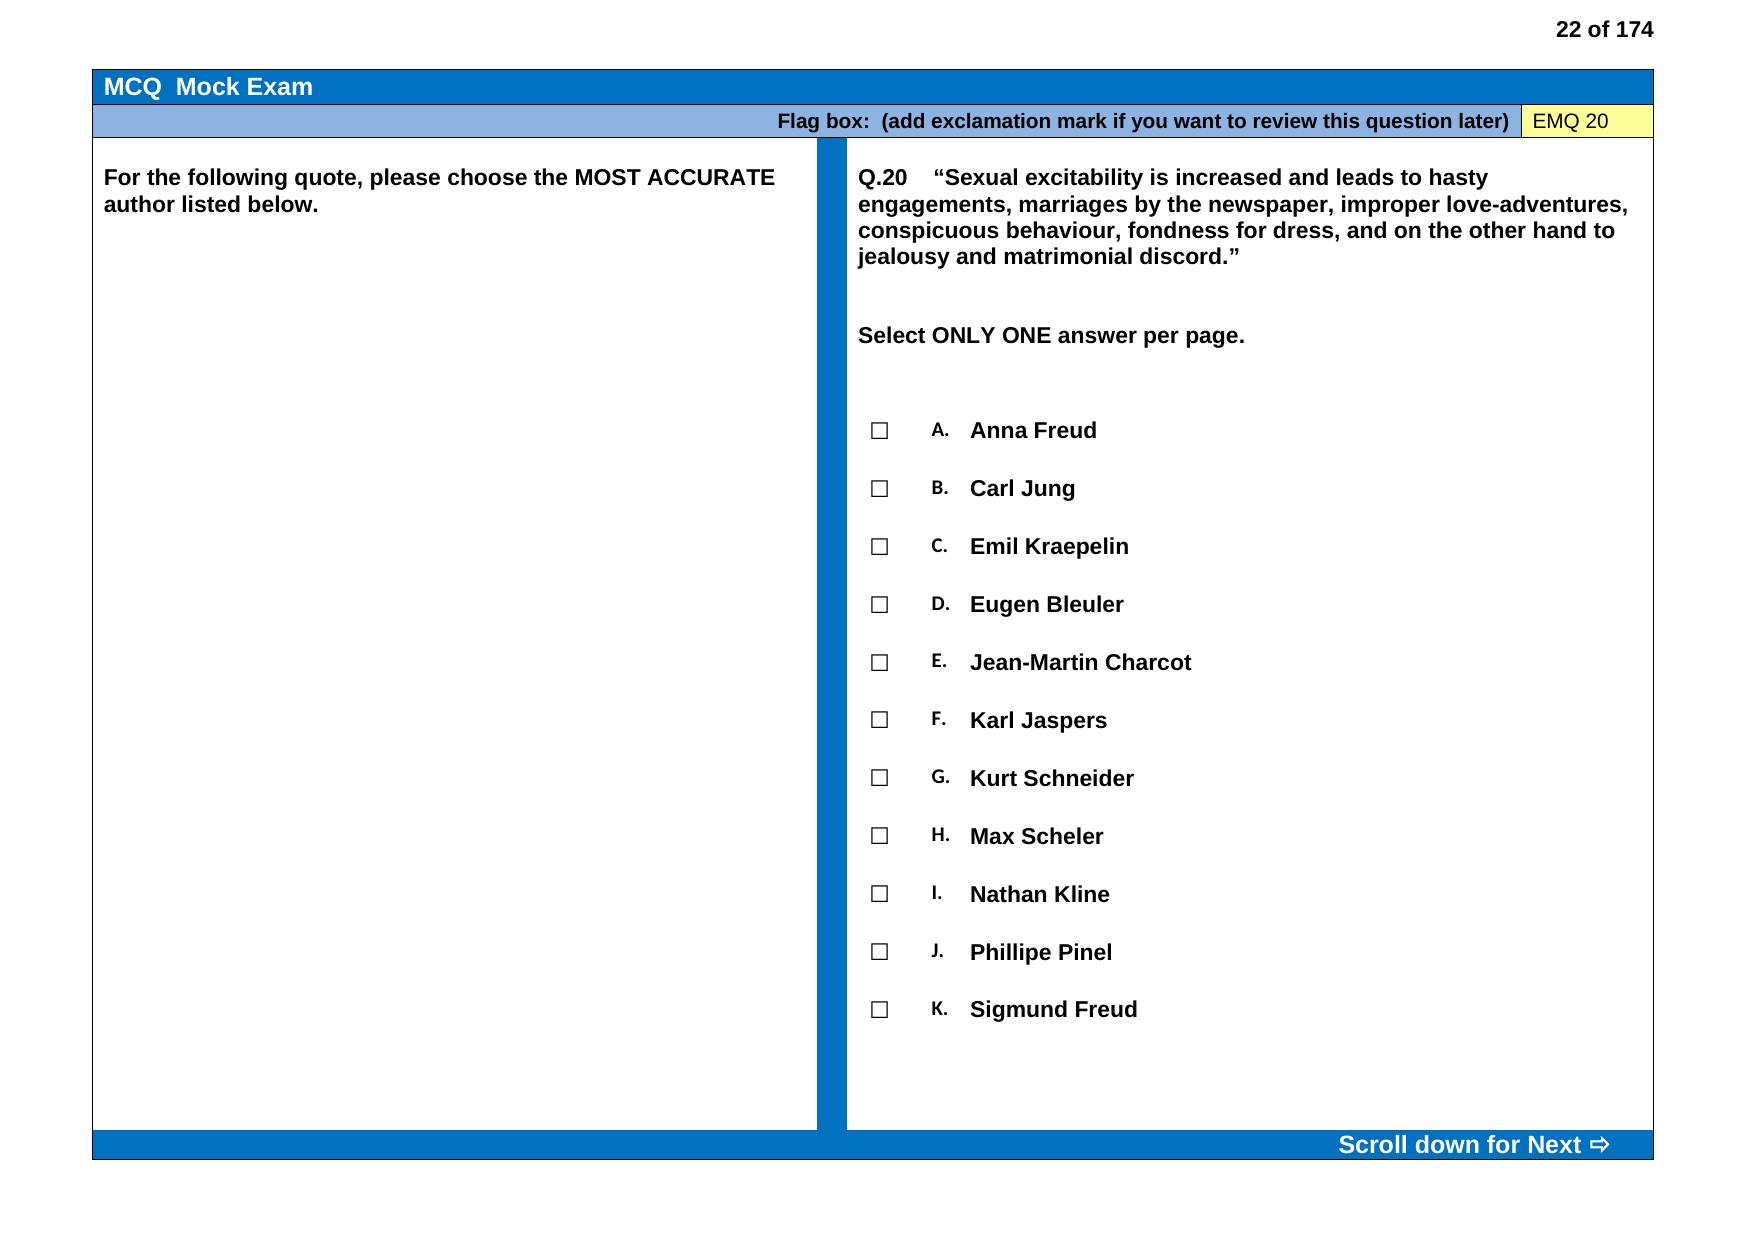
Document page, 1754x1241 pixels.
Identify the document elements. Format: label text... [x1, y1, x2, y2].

table_cell Q.20 “Sexual excitability is increased and leads to hasty engagements, marriages by the newspaper, improper love-adventures, conspicuous behaviour, fondness for dress, and on the other hand to jealousy and matrimonial discord.” Select ONLY ONE answer per page. [847, 138, 1653, 1130]
table_cell For the following quote, please choose the MOST ACCURATE author listed below. [93, 138, 817, 1130]
table_cell [93, 1130, 1327, 1159]
table_cell Scroll down for Next [1327, 1130, 1653, 1159]
table_cell EMQ 20 [1522, 105, 1653, 137]
table_cell [817, 138, 847, 1130]
table_header MCQ Mock Exam [93, 70, 1653, 104]
table_cell Flag box: (add exclamation mark if you want to review this question later) [93, 105, 1521, 137]
